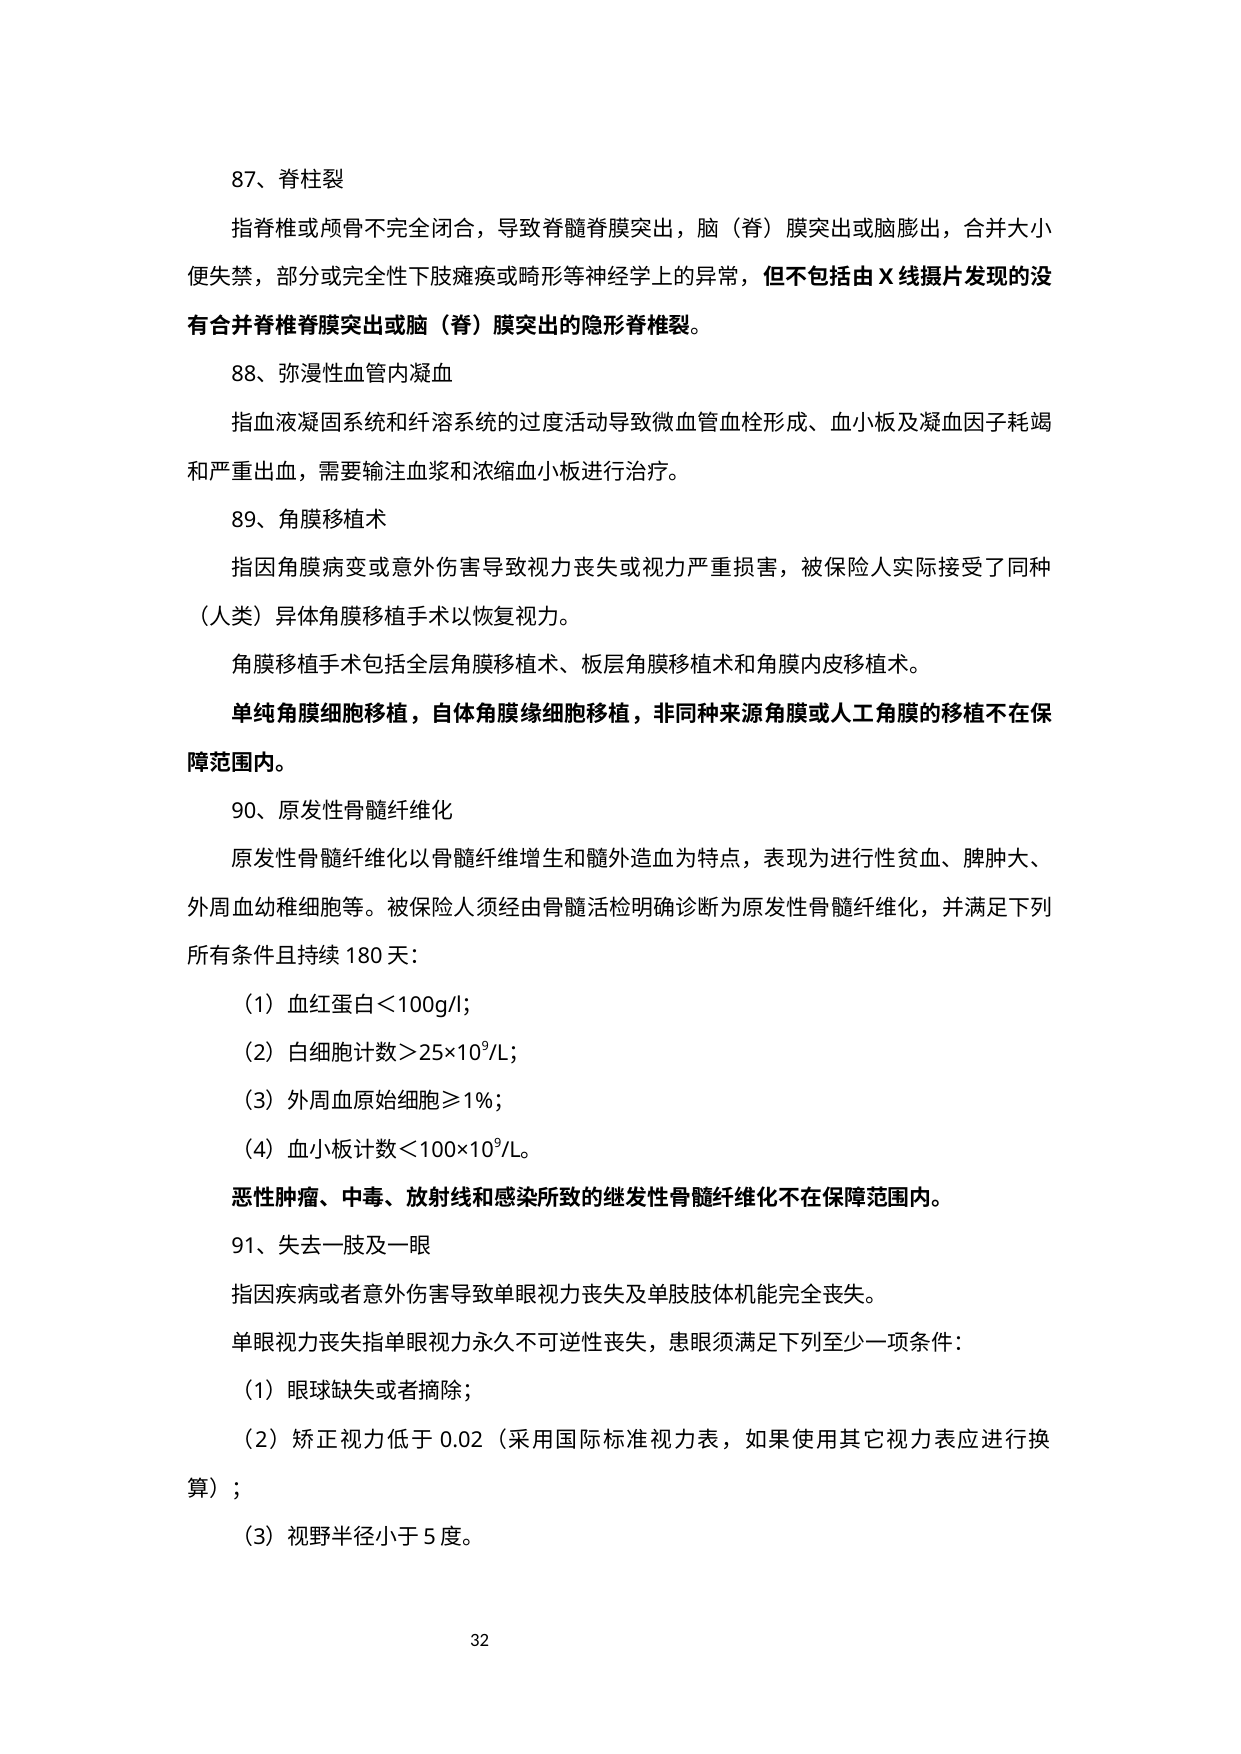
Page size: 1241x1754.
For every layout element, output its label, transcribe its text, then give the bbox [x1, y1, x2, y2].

text 87、脊柱裂 [187, 162, 1053, 194]
text （3）外周血原始细胞≥1%； [187, 1083, 1053, 1116]
text 恶性肿瘤、中毒、放射线和感染所致的继发性骨髓纤维化不在保障范围内。 [187, 1180, 1053, 1212]
text （1）血红蛋白＜100g/l； [187, 987, 1053, 1019]
text 指脊椎或颅骨不完全闭合，导致脊髓脊膜突出，脑（脊）膜突出或脑膨出，合并大小便失禁，部分或完全性下肢瘫痪或畸形等神经学上的异常，但不包括由X线摄片发现的没有合并脊椎脊膜突出或脑（脊）膜突出的隐形脊椎裂。 [187, 210, 1053, 340]
text 指血液凝固系统和纤溶系统的过度活动导致微血管血栓形成、血小板及凝血因子耗竭和严重出血，需要输注血浆和浓缩血小板进行治疗。 [187, 404, 1053, 486]
text （2）矫正视力低于0.02（采用国际标准视力表，如果使用其它视力表应进行换算）； [187, 1422, 1053, 1503]
text 指因疾病或者意外伤害导致单眼视力丧失及单肢肢体机能完全丧失。 [187, 1277, 1053, 1309]
text 单纯角膜细胞移植，自体角膜缘细胞移植，非同种来源角膜或人工角膜的移植不在保障范围内。 [187, 695, 1053, 777]
text 89、角膜移植术 [187, 502, 1053, 534]
text （1）眼球缺失或者摘除； [187, 1373, 1053, 1406]
text 原发性骨髓纤维化以骨髓纤维增生和髓外造血为特点，表现为进行性贫血、脾肿大、外周血幼稚细胞等。被保险人须经由骨髓活检明确诊断为原发性骨髓纤维化，并满足下列所有条件且持续180天： [187, 841, 1053, 971]
text （3）视野半径小于5度。 [187, 1519, 1053, 1551]
text 角膜移植手术包括全层角膜移植术、板层角膜移植术和角膜内皮移植术。 [187, 647, 1053, 679]
text 91、失去一肢及一眼 [187, 1228, 1053, 1261]
text 单眼视力丧失指单眼视力永久不可逆性丧失，患眼须满足下列至少一项条件： [187, 1325, 1053, 1357]
text 指因角膜病变或意外伤害导致视力丧失或视力严重损害，被保险人实际接受了同种（人类）异体角膜移植手术以恢复视力。 [187, 550, 1053, 631]
text 88、弥漫性血管内凝血 [187, 356, 1053, 389]
text （4）血小板计数＜100×109/L。 [187, 1132, 1053, 1164]
text 90、原发性骨髓纤维化 [187, 792, 1053, 825]
text （2）白细胞计数＞25×109/L； [187, 1035, 1053, 1067]
